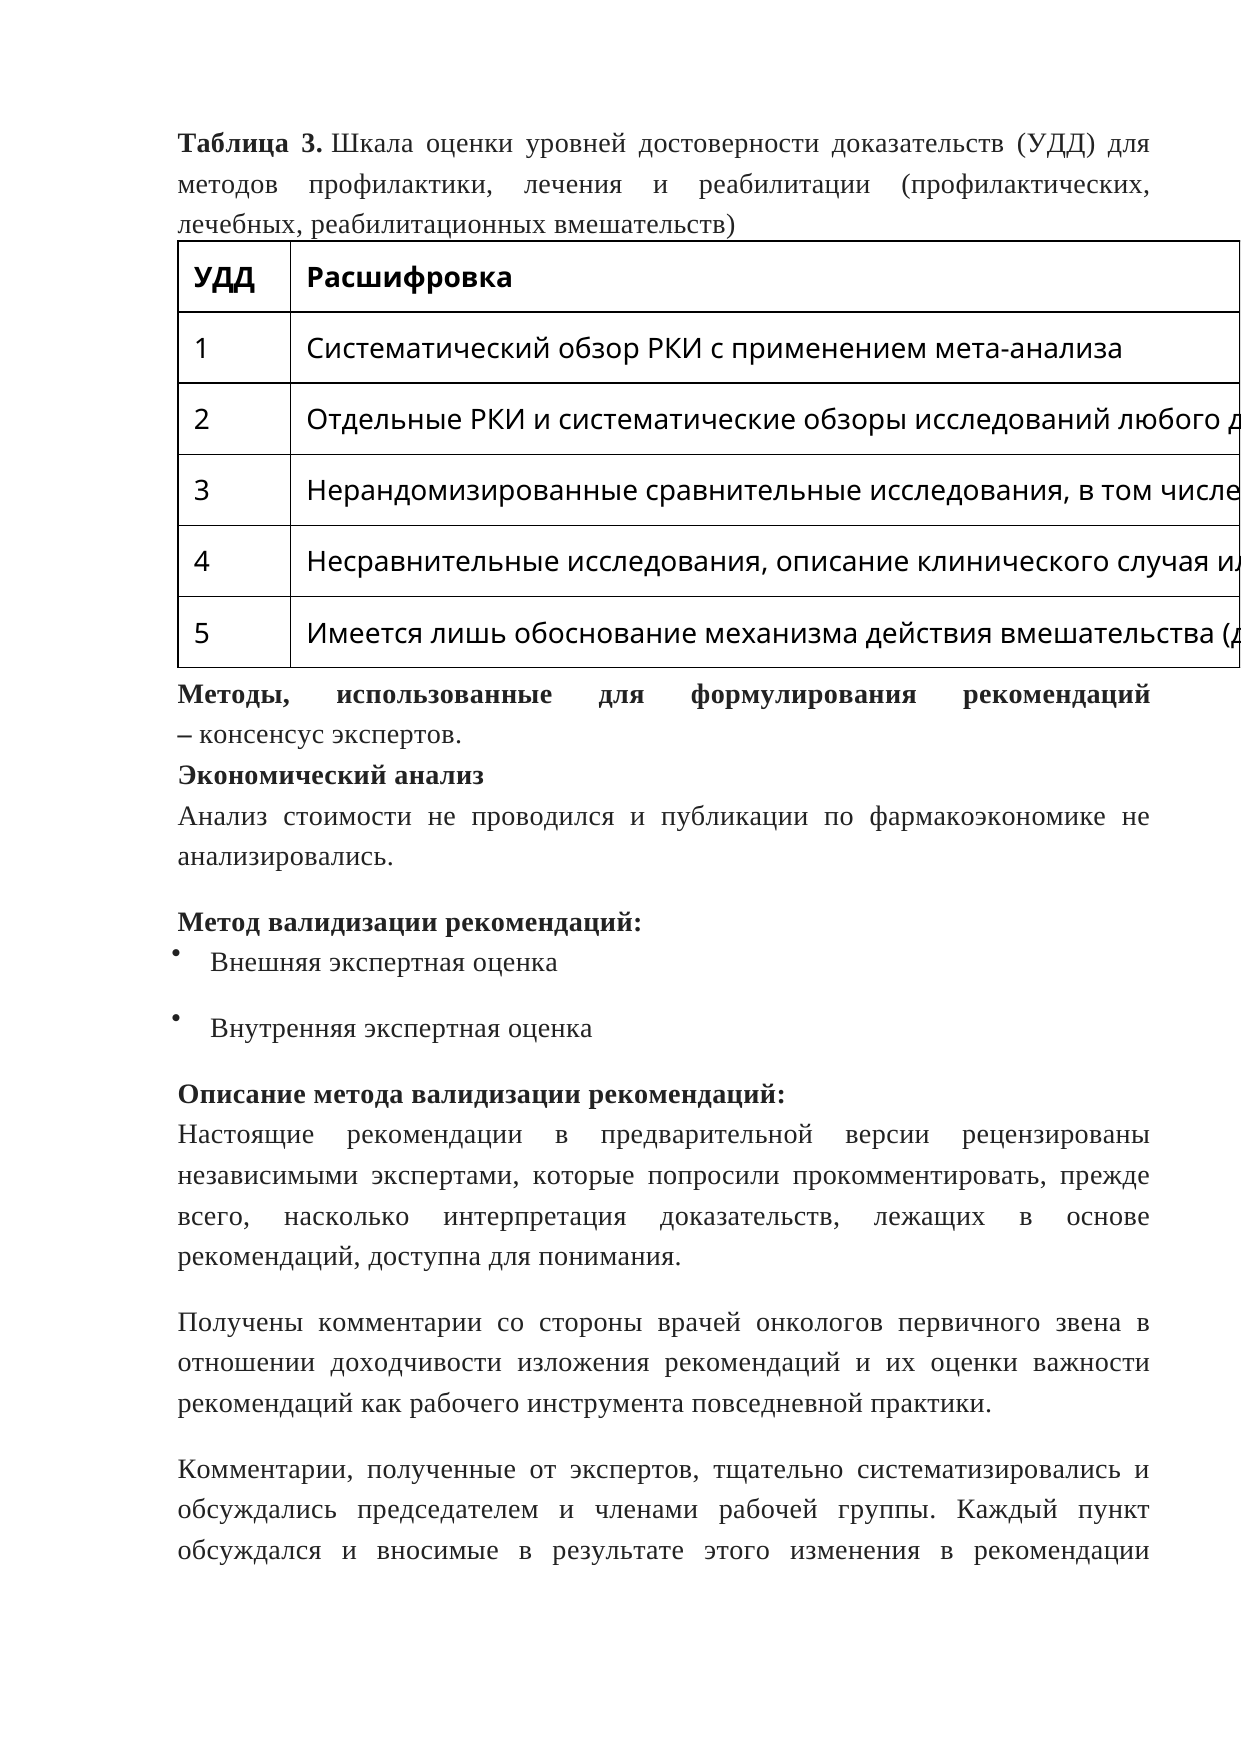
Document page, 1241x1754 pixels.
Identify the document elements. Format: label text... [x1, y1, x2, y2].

text Анализ стоимости не проводился и публикации по фармакоэкономике не анализировались. [177, 790, 1152, 872]
list Внутренняя экспертная оценка [172, 1003, 1152, 1043]
table_cell 4 [179, 526, 290, 596]
table_cell Несравнительные исследования, описание клинического случая или серии случаев, исследования «случай-контроль» [291, 526, 1239, 596]
table_cell 3 [179, 455, 290, 524]
text Получены комментарии со стороны врачей онкологов первичного звена в отношении доходчивости изложения рекомендаций и их оценки важности рекомендаций как рабочего инструмента повседневной практики. [177, 1297, 1152, 1418]
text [177, 1443, 1152, 1565]
table_header УДД [179, 242, 290, 311]
text Экономический анализ [177, 750, 1152, 790]
list Внешняя экспертная оценка [172, 937, 1152, 978]
text Описание метода валидизации рекомендаций: [177, 1068, 1152, 1109]
text Метод валидизации рекомендаций: [177, 897, 1152, 937]
table_cell 5 [179, 597, 290, 667]
table_cell 1 [179, 313, 290, 382]
text Настоящие рекомендации в предварительной версии рецензированы независимыми экспертами, которые попросили прокомментировать, прежде всего, насколько интерпретация доказательств, лежащих в основе рекомендаций, доступна для понимания. [177, 1109, 1152, 1272]
table_cell 2 [179, 384, 290, 453]
table_cell Отдельные РКИ и систематические обзоры исследований любого дизайна, за исключением РКИ, с применением метаанализа [291, 384, 1239, 453]
text Методы, использованные для формулирования рекомендаций – консенсус экспертов. [177, 668, 1152, 750]
table_header Расшифровка [291, 242, 1239, 311]
table_cell Имеется лишь обоснование механизма действия вмешательства (доклинические исследования) или мнение экспертов [291, 597, 1239, 667]
table_cell Систематический обзор РКИ с применением мета-анализа [291, 313, 1239, 382]
text Таблица 3. Шкала оценки уровней достоверности доказательств (УДД) для методов профилактики, лечения и реабилитации (профилактических, лечебных, реабилитационных вмешательств) [177, 118, 1152, 240]
table_cell Нерандомизированные сравнительные исследования, в том числе когортные исследования [291, 455, 1239, 524]
